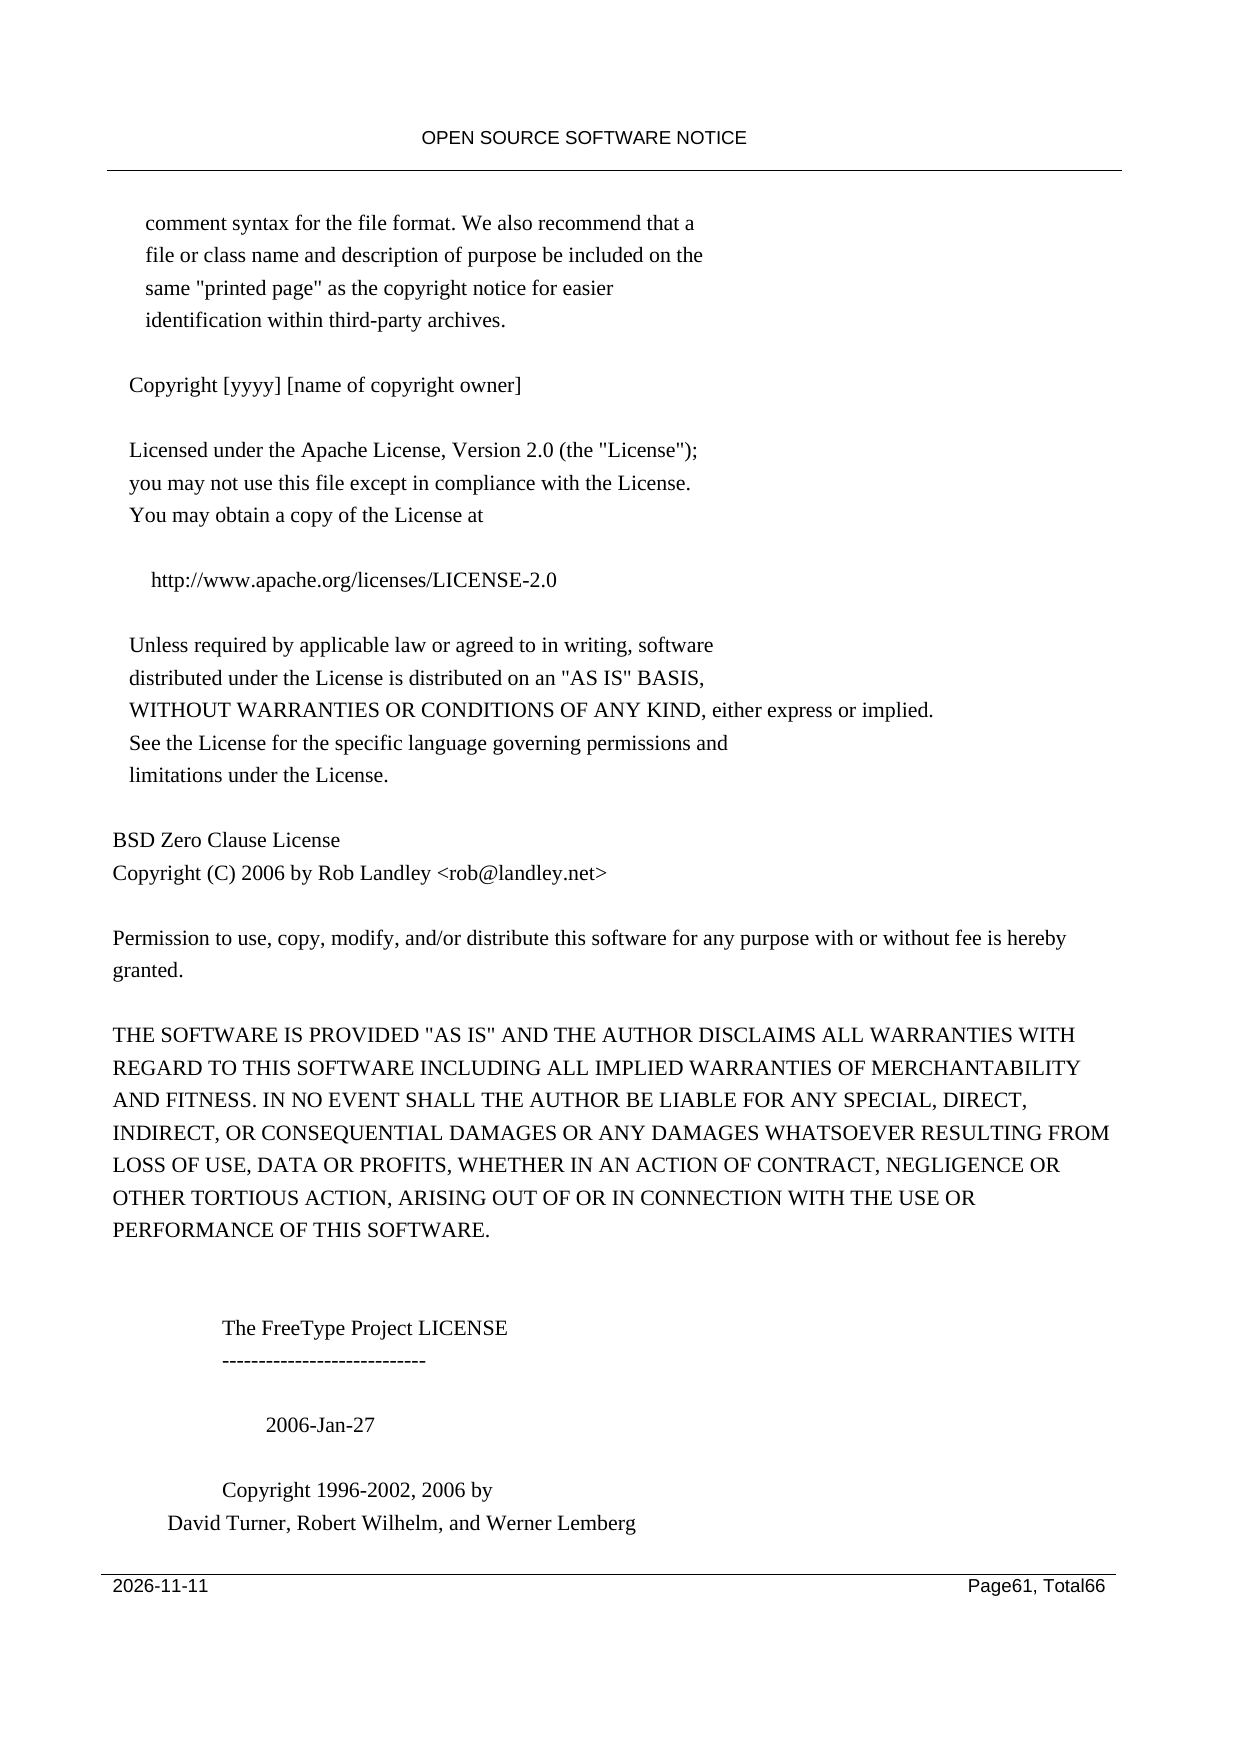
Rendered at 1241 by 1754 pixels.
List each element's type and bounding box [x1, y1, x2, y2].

text [112, 206, 1128, 1539]
